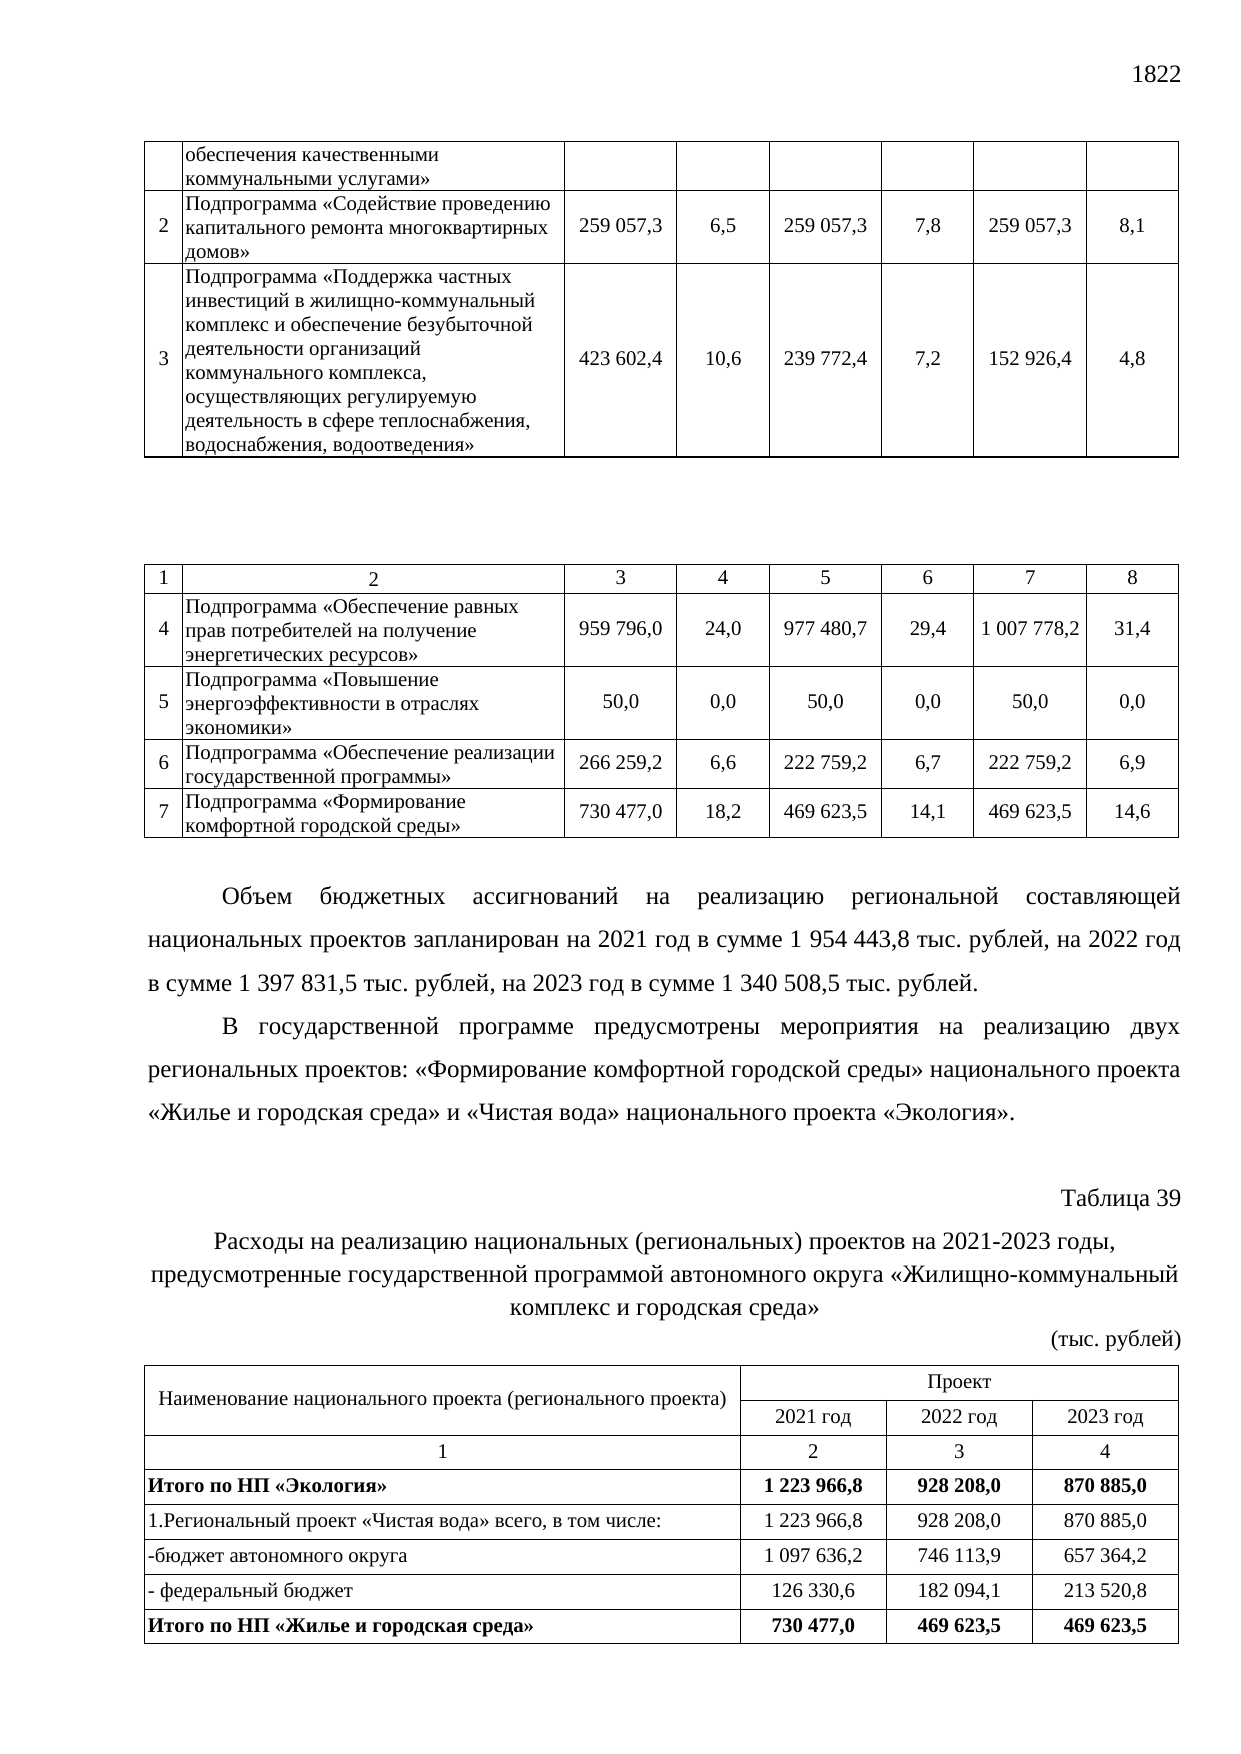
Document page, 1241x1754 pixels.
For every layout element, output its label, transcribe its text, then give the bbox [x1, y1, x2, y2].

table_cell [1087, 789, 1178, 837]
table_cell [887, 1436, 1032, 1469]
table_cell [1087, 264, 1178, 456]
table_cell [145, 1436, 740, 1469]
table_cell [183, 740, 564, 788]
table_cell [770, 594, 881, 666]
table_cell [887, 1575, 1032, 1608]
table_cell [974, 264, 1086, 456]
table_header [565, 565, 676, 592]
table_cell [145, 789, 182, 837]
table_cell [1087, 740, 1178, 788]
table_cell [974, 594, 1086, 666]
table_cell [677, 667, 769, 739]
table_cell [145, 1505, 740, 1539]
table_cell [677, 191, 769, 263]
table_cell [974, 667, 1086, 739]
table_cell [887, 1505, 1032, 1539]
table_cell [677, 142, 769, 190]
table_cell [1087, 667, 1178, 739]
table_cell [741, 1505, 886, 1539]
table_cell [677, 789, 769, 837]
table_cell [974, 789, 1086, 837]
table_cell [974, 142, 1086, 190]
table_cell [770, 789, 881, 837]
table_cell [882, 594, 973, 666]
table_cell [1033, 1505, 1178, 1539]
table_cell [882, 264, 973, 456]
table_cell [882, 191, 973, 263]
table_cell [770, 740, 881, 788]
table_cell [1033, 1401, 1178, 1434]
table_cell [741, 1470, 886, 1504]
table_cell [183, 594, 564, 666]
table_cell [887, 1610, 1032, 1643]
text В государственной программе предусмотрены мероприятия на реализацию двух региональных проектов: «Формирование комфортной городской среды» национального проекта «Жилье и городская среда» и «Чистая вода» национального проекта «Экология». [148, 1011, 1181, 1126]
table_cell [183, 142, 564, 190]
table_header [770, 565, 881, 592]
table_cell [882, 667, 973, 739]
text Расходы на реализацию национальных (региональных) проектов на 2021-2023 годы, предусмотренные государственной программой автономного округа «Жилищно-коммунальный комплекс и городская среда» [148, 1226, 1181, 1321]
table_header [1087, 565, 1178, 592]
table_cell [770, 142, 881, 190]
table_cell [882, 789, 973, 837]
text Объем бюджетных ассигнований на реализацию региональной составляющей национальных проектов запланирован на 2021 год в сумме 1 954 443,8 тыс. рублей, на 2022 год в сумме 1 397 831,5 тыс. рублей, на 2023 год в сумме 1 340 508,5 тыс. рублей. [148, 881, 1181, 996]
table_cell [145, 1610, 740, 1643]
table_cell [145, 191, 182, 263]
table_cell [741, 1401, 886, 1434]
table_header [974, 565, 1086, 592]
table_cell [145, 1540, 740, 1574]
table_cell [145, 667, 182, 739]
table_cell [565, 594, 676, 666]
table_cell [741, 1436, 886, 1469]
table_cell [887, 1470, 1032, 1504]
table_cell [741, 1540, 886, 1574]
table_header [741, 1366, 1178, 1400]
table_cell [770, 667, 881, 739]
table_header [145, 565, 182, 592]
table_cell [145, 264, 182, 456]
text (тыс. рублей) [148, 1326, 1181, 1352]
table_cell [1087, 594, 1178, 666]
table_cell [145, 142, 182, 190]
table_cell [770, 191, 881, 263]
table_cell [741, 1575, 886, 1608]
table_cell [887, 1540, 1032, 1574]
text Таблица 39 [148, 1183, 1181, 1212]
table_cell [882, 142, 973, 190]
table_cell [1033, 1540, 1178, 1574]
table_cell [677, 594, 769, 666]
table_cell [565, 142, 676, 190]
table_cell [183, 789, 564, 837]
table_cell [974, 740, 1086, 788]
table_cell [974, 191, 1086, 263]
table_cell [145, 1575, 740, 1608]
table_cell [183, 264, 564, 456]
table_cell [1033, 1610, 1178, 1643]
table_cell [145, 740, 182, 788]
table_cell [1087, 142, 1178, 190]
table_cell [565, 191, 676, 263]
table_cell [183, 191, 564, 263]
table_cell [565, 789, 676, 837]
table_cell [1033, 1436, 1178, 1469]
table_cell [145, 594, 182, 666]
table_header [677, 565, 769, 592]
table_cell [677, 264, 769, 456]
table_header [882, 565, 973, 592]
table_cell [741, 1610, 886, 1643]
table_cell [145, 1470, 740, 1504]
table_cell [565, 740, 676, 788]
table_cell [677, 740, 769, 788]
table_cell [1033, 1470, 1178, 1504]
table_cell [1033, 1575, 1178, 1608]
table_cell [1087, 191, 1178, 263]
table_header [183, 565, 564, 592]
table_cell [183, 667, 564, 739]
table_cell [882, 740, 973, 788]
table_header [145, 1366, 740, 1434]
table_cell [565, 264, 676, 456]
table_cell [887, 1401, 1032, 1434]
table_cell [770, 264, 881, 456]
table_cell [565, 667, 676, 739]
